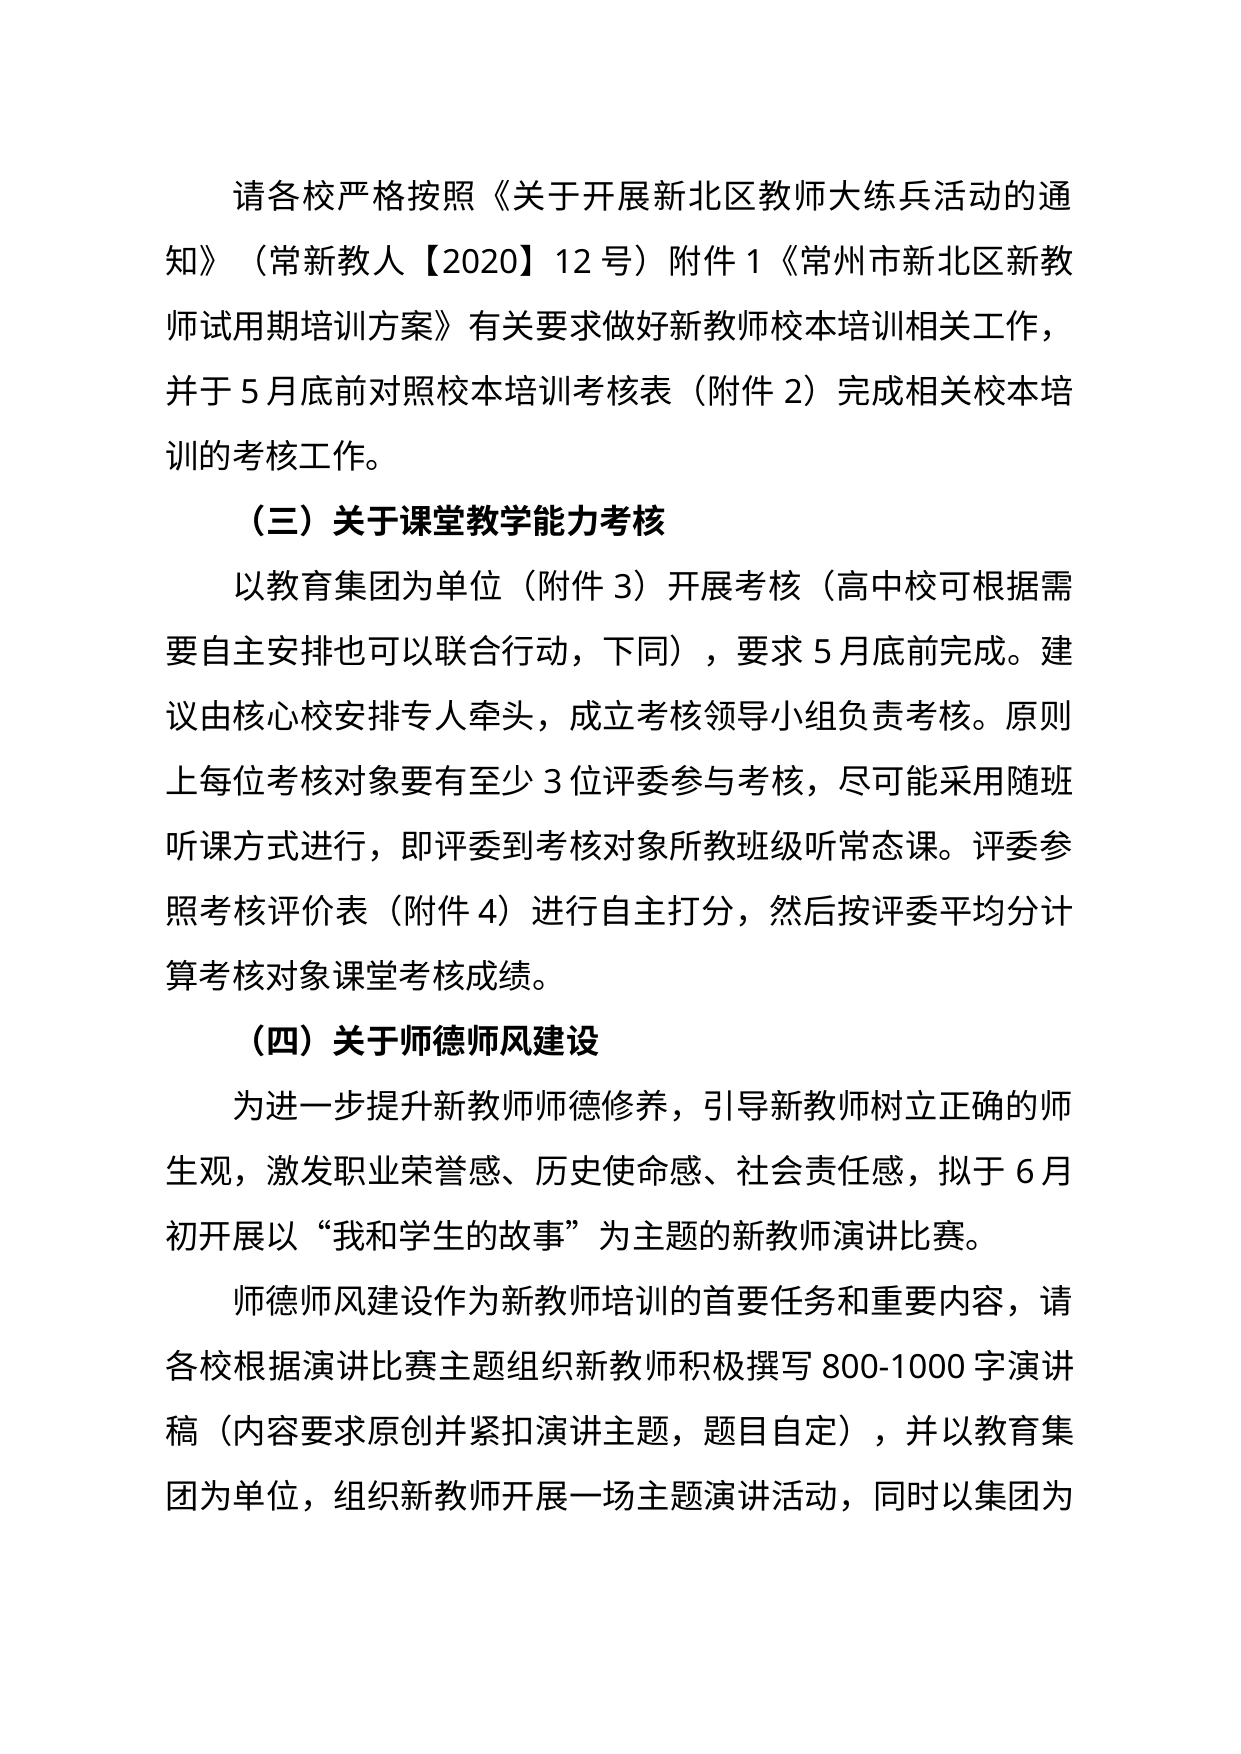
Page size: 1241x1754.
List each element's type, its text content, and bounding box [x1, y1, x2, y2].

text （三）关于课堂教学能力考核 [165, 487, 1075, 552]
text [165, 1267, 1075, 1527]
text （四）关于师德师风建设 [165, 1007, 1075, 1072]
text 为进一步提升新教师师德修养，引导新教师树立正确的师生观，激发职业荣誉感、历史使命感、社会责任感，拟于6月初开展以“我和学生的故事”为主题的新教师演讲比赛。 [165, 1072, 1075, 1267]
text 以教育集团为单位（附件3）开展考核（高中校可根据需要自主安排也可以联合行动，下同），要求5月底前完成。建议由核心校安排专人牵头，成立考核领导小组负责考核。原则上每位考核对象要有至少3位评委参与考核，尽可能采用随班听课方式进行，即评委到考核对象所教班级听常态课。评委参照考核评价表（附件4）进行自主打分，然后按评委平均分计算考核对象课堂考核成绩。 [165, 552, 1075, 1007]
text 请各校严格按照《关于开展新北区教师大练兵活动的通知》（常新教人【2020】12号）附件1《常州市新北区新教师试用期培训方案》有关要求做好新教师校本培训相关工作，并于5月底前对照校本培训考核表（附件2）完成相关校本培训的考核工作。 [165, 162, 1075, 487]
